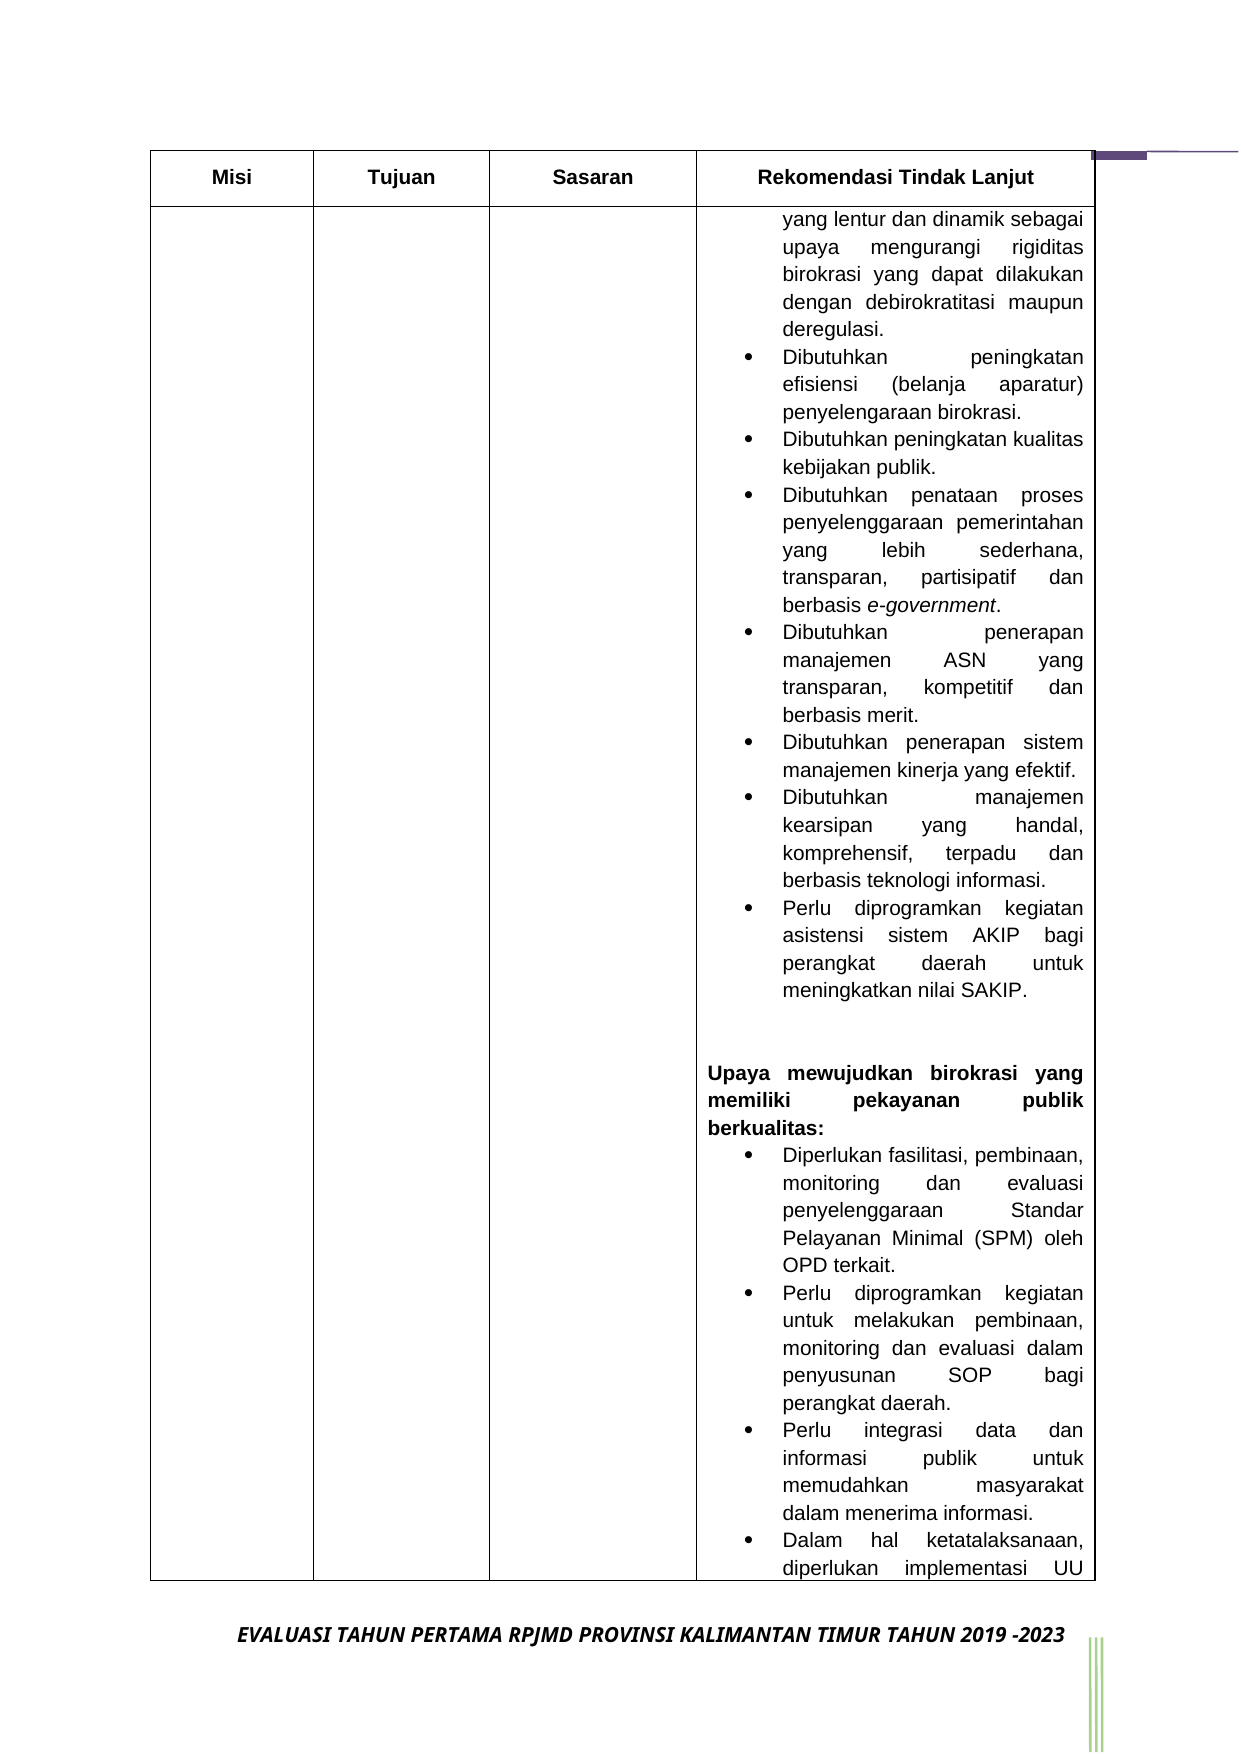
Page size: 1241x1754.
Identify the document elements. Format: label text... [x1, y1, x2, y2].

table_header Misi [151, 151, 313, 206]
table_header Tujuan [314, 151, 489, 206]
table_header Sasaran [490, 151, 696, 206]
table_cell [490, 207, 696, 1580]
table_header Rekomendasi Tindak Lanjut [697, 151, 1094, 206]
